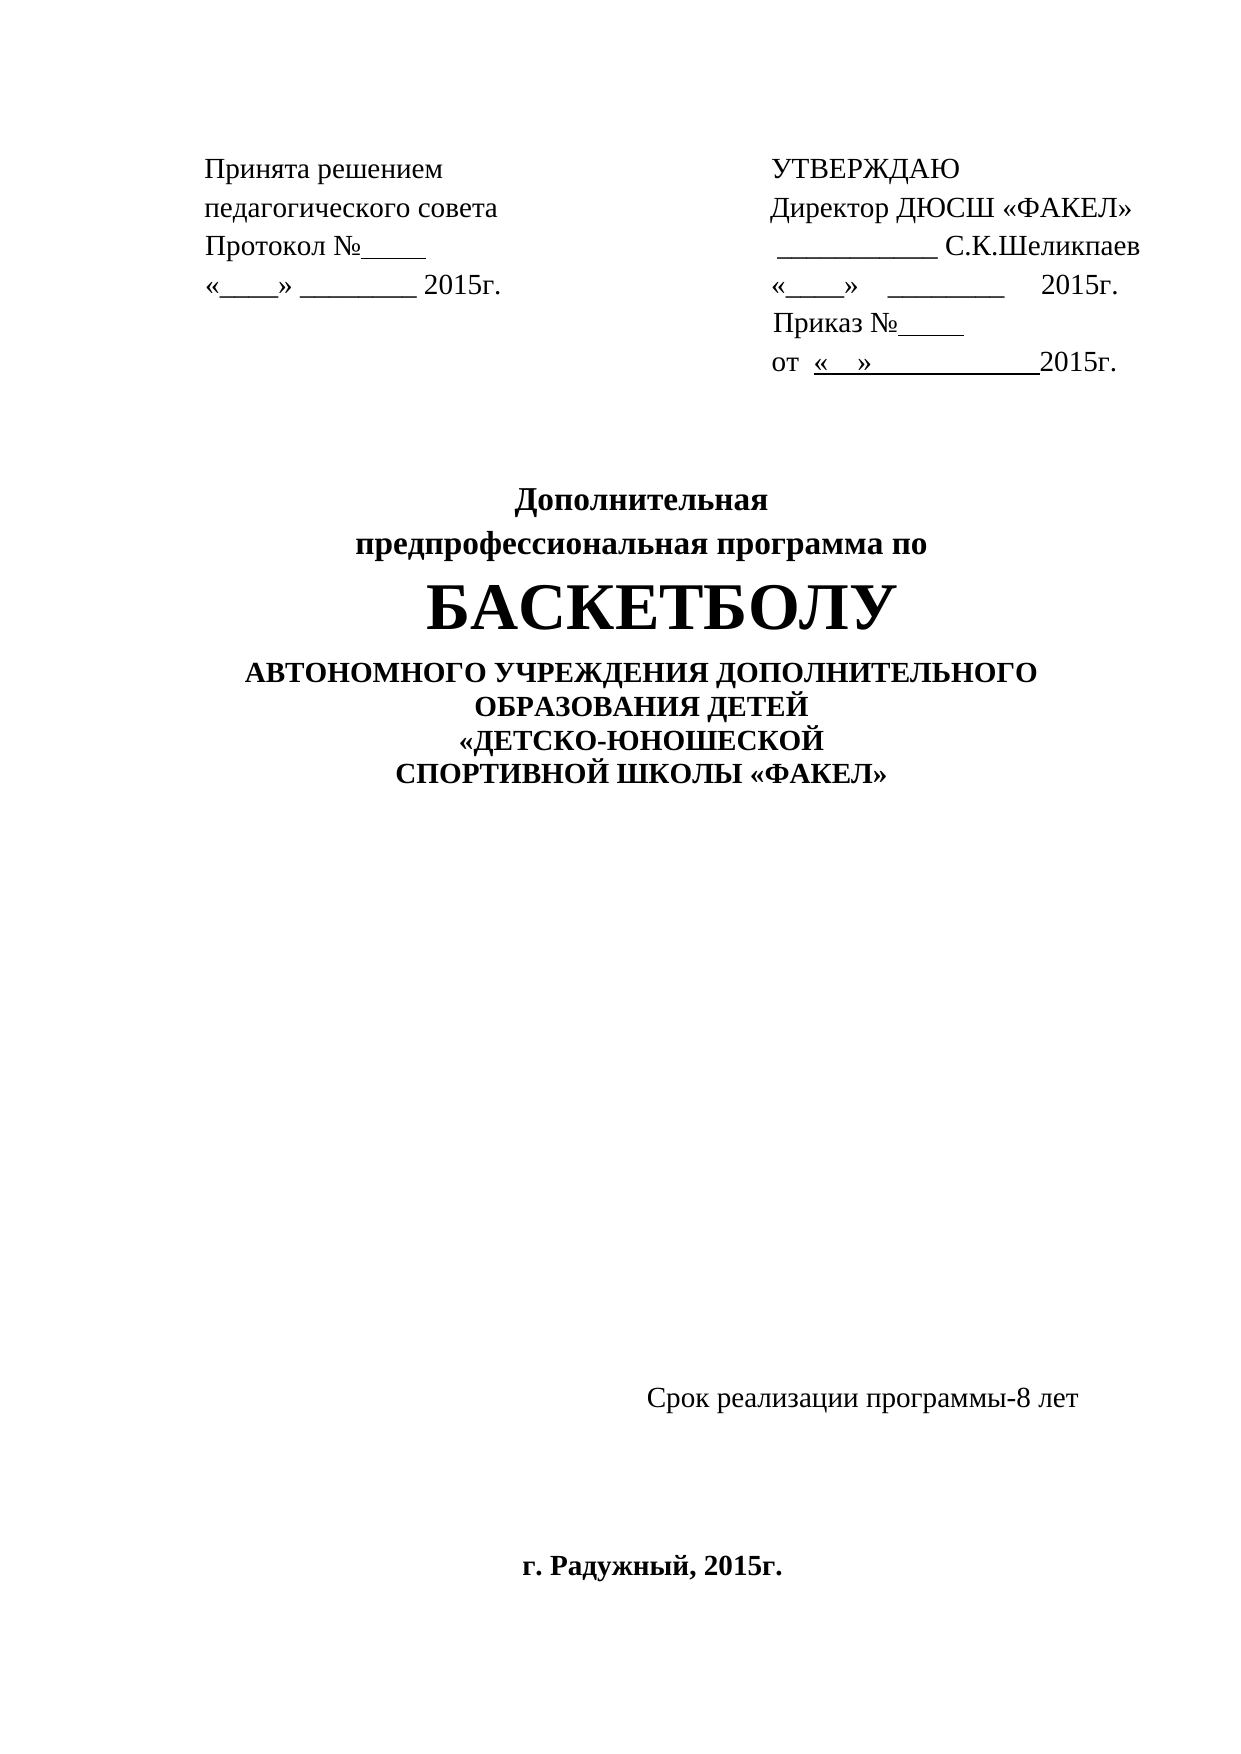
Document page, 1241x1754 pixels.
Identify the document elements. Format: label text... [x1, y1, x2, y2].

text Принята решением УТВЕРЖДАЮ [131, 151, 1152, 185]
text «ДЕТСКО-ЮНОШЕСКОЙ [131, 723, 1152, 756]
text АВТОНОМНОГО УЧРЕЖДЕНИЯ ДОПОЛНИТЕЛЬНОГО ОБРАЗОВАНИЯ ДЕТЕЙ [131, 656, 1152, 723]
text Протокол № ___________ С.К.Шеликпаев [131, 228, 1152, 262]
text СПОРТИВНОЙ ШКОЛЫ «ФАКЕЛ» [131, 756, 1152, 790]
text Приказ № [131, 306, 1152, 339]
text от « » 2015г. [131, 344, 1152, 378]
text Срок реализации программы-8 лет [500, 1380, 1152, 1414]
text предпрофессиональная программа по [131, 523, 1152, 562]
text «____» ________ 2015г. «____» ________ 2015г. [131, 267, 1152, 301]
text г. Радужный, 2015г. [131, 1548, 1152, 1581]
text БАСКЕТБОЛУ [352, 567, 1152, 644]
text Дополнительная [131, 479, 1152, 518]
text педагогического совета Директор ДЮСШ «ФАКЕЛ» [131, 190, 1152, 223]
